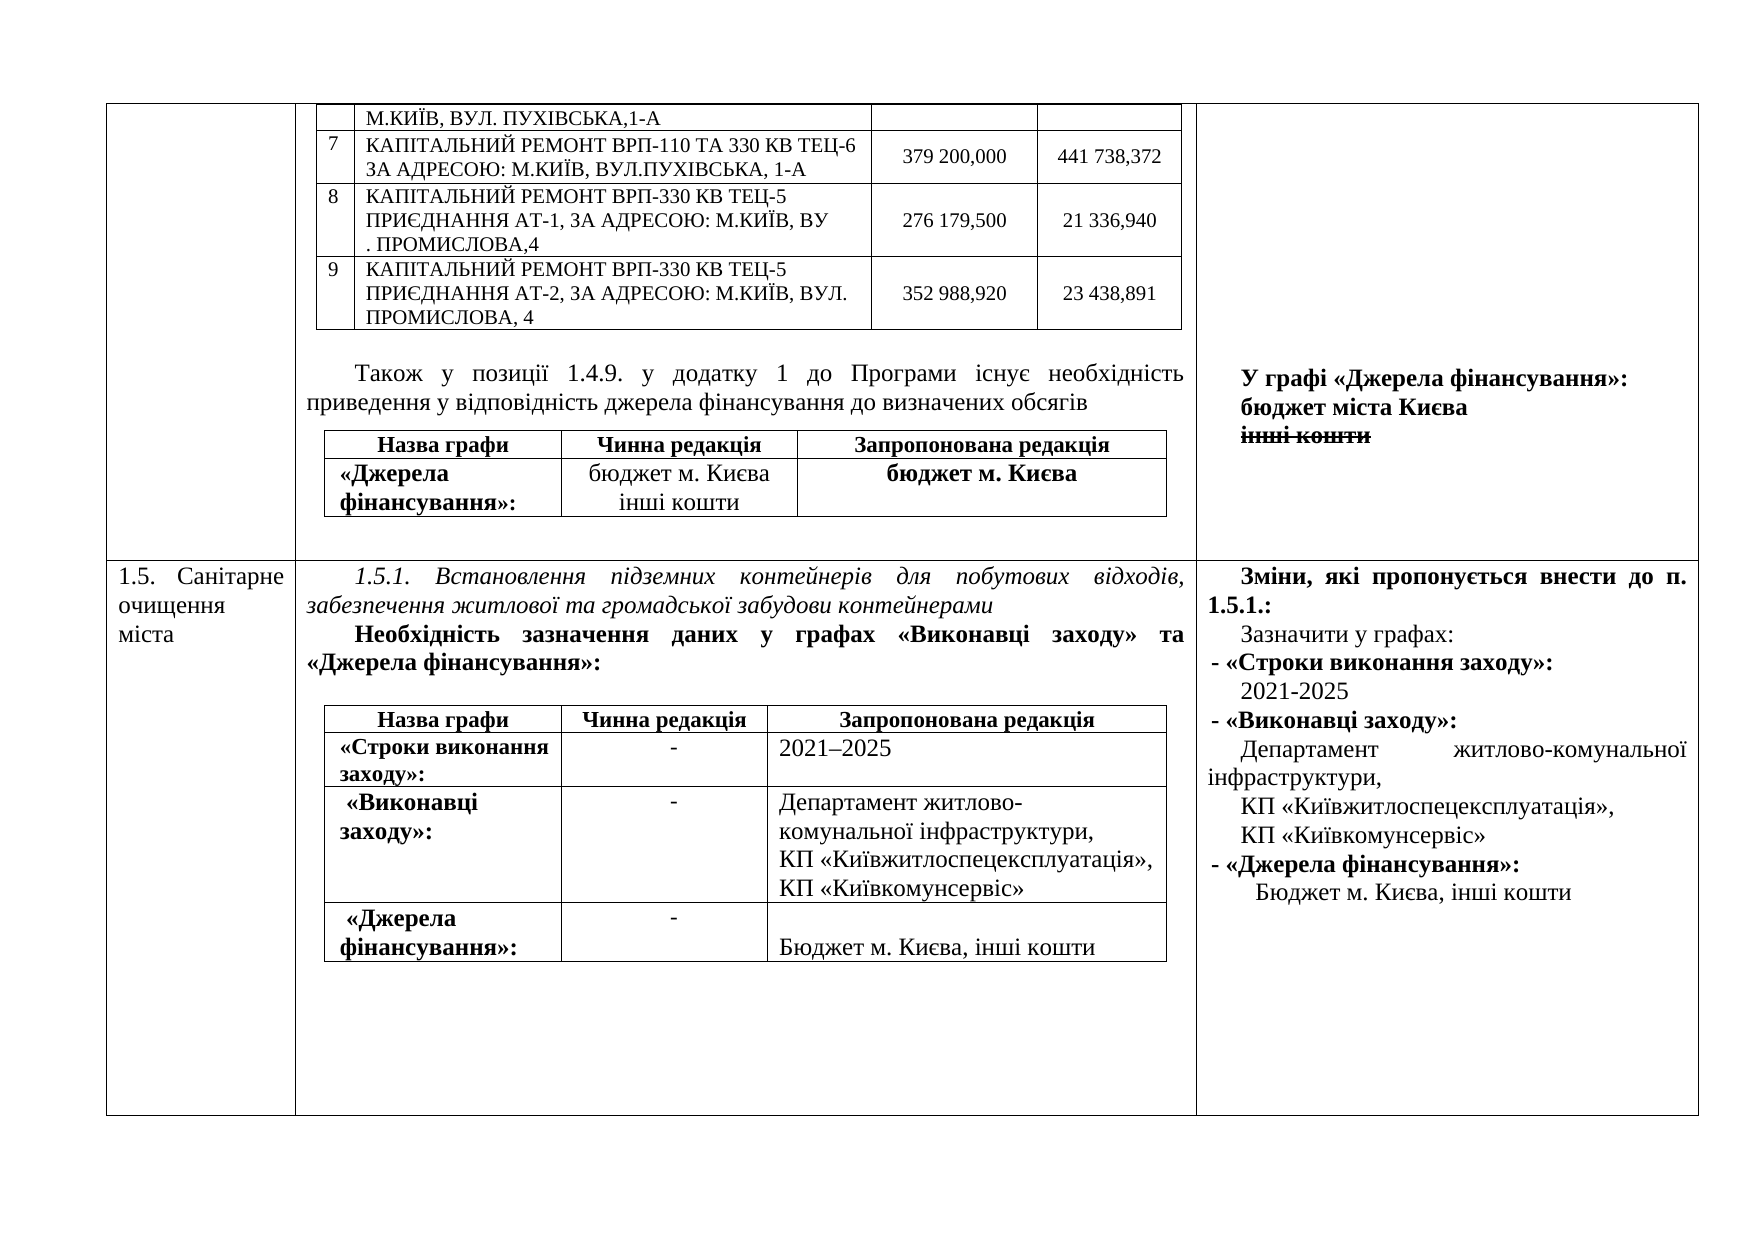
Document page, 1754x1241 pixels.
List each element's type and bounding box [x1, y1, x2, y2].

table_cell [1197, 561, 1698, 1115]
table_cell [107, 104, 295, 560]
table_cell [107, 561, 295, 1115]
table_cell [296, 561, 1196, 1115]
table_cell [1197, 104, 1698, 560]
table_cell [296, 104, 1196, 560]
